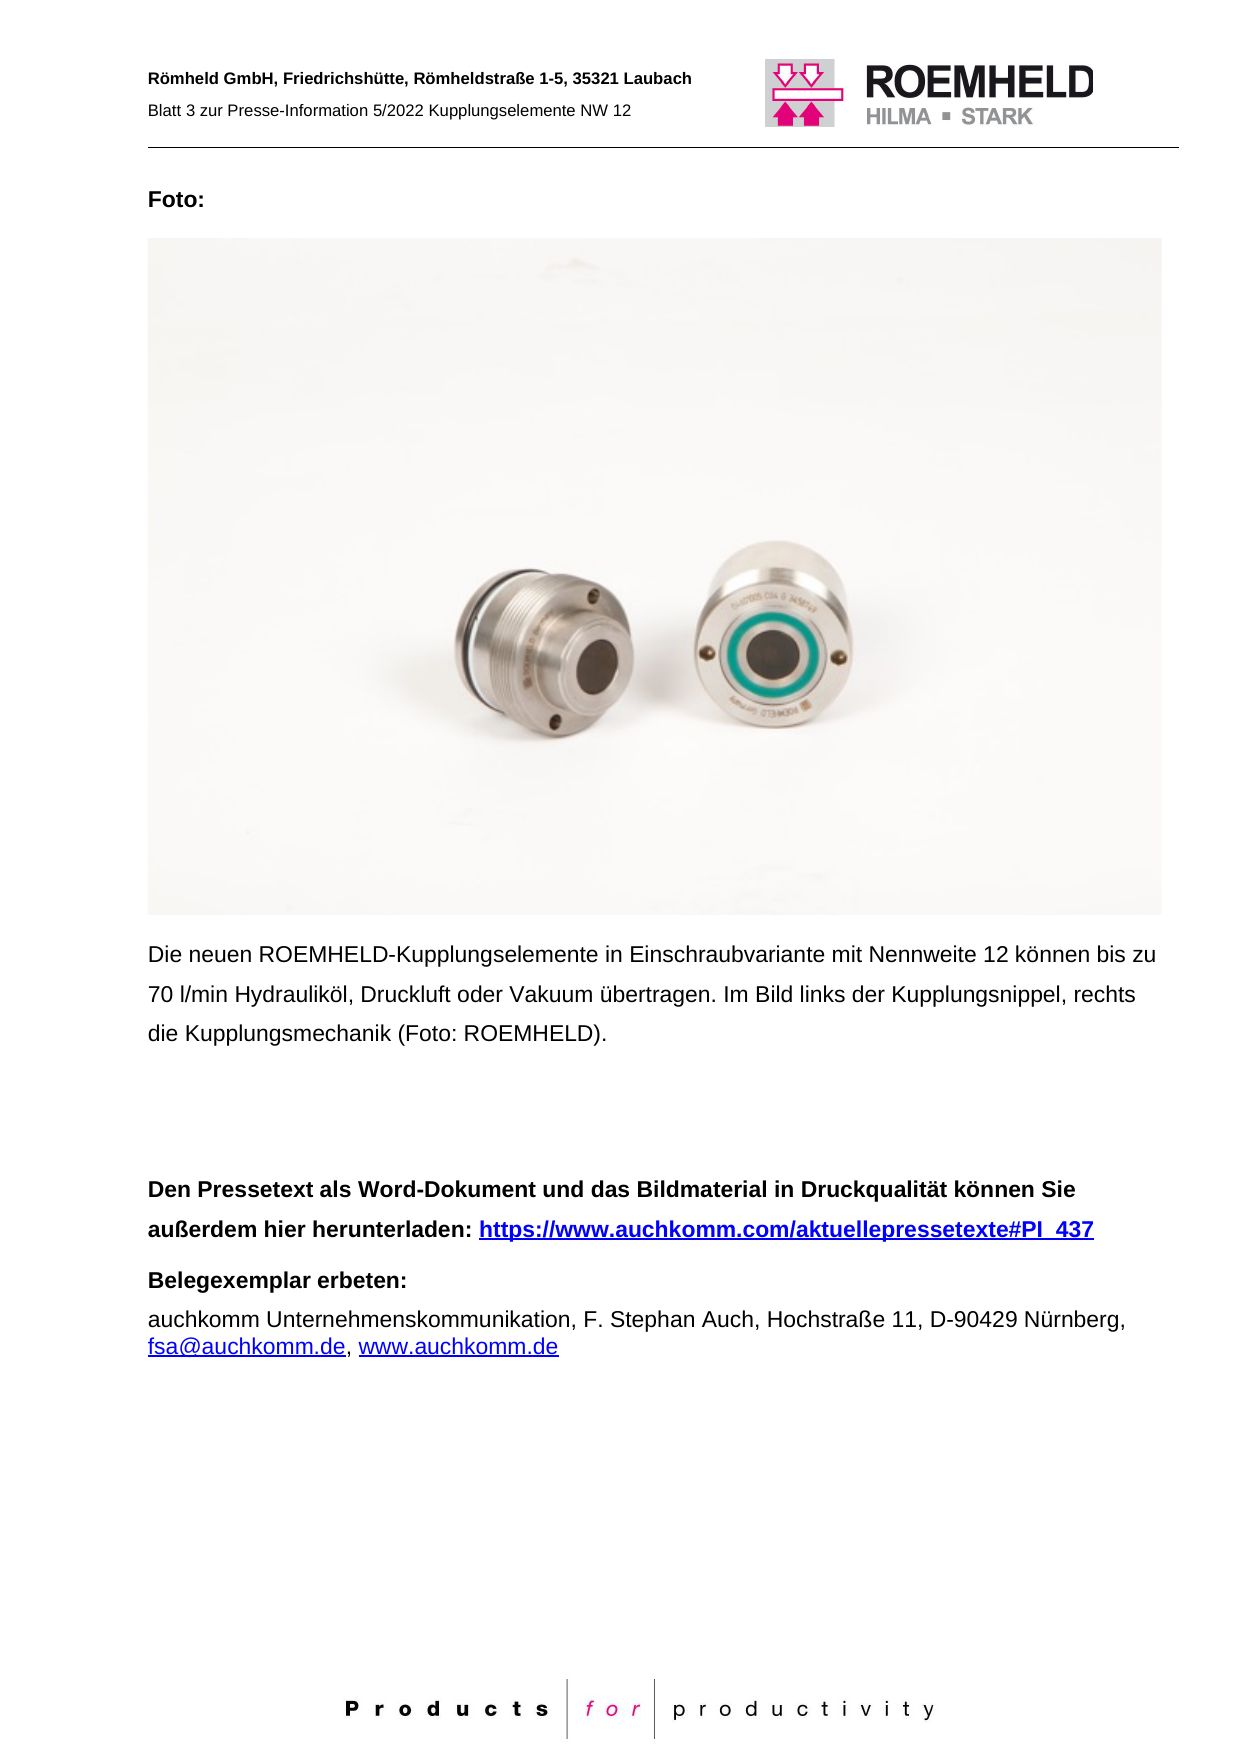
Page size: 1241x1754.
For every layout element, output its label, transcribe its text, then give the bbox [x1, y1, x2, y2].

text Belegexemplar erbeten: [148, 1267, 1162, 1294]
text Foto: [148, 186, 892, 213]
picture [763, 59, 1093, 126]
picture [299, 1663, 990, 1749]
text Die neuen ROEMHELD-Kupplungselemente in Einschraubvariante mit Nennweite 12 können bis zu 70 l/min Hydrauliköl, Druckluft oder Vakuum übertragen. Im Bild links der Kupplungsnippel, rechts die Kupplungsmechanik (Foto: ROEMHELD). [148, 941, 1162, 1046]
text auchkomm Unternehmenskommunikation, F. Stephan Auch, Hochstraße 11, D-90429 Nürnberg, fsa@auchkomm.de, www.auchkomm.de [148, 1306, 1162, 1359]
picture [147, 238, 1162, 915]
text Den Pressetext als Word-Dokument und das Bildmaterial in Druckqualität können Sie außerdem hier herunterladen: https://www.auchkomm.com/aktuellepressetexte#PI_437 [148, 1176, 1162, 1242]
